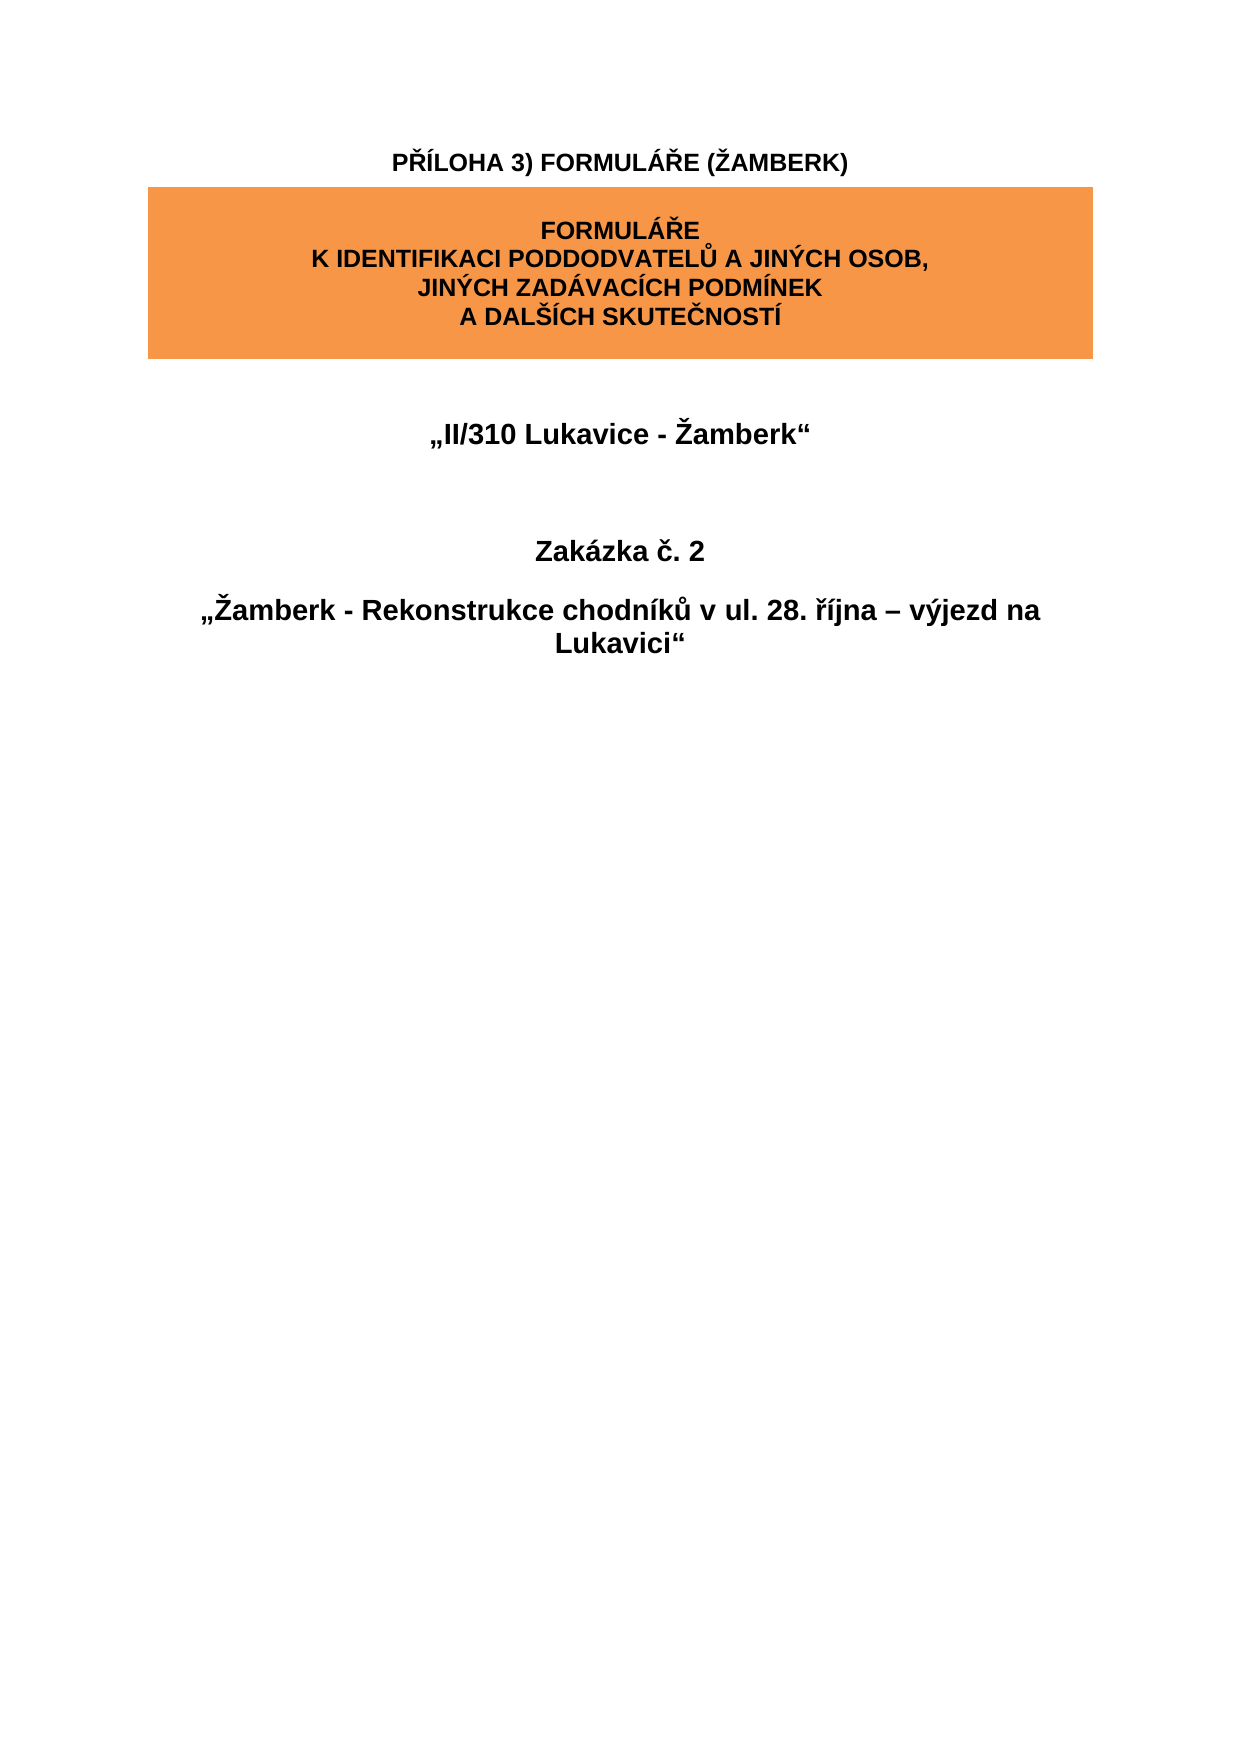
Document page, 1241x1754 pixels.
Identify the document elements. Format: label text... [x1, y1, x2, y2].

text jiných zadávacích podmínek [148, 273, 1093, 302]
text a dalších SKUTEČNOSTÍ [148, 302, 1093, 331]
text formuláře [148, 216, 1093, 244]
text „II/310 Lukavice - Žamberk“ [148, 417, 1093, 451]
text Příloha 3) Formuláře (žamberk) [148, 148, 1093, 176]
text Zakázka č. 2 [148, 534, 1093, 568]
text „Žamberk - Rekonstrukce chodníků v ul. 28. října – výjezd na Lukavici“ [148, 593, 1093, 660]
text k identifikaci poddodvatelů A JINÝCH OSOB, [148, 244, 1093, 273]
